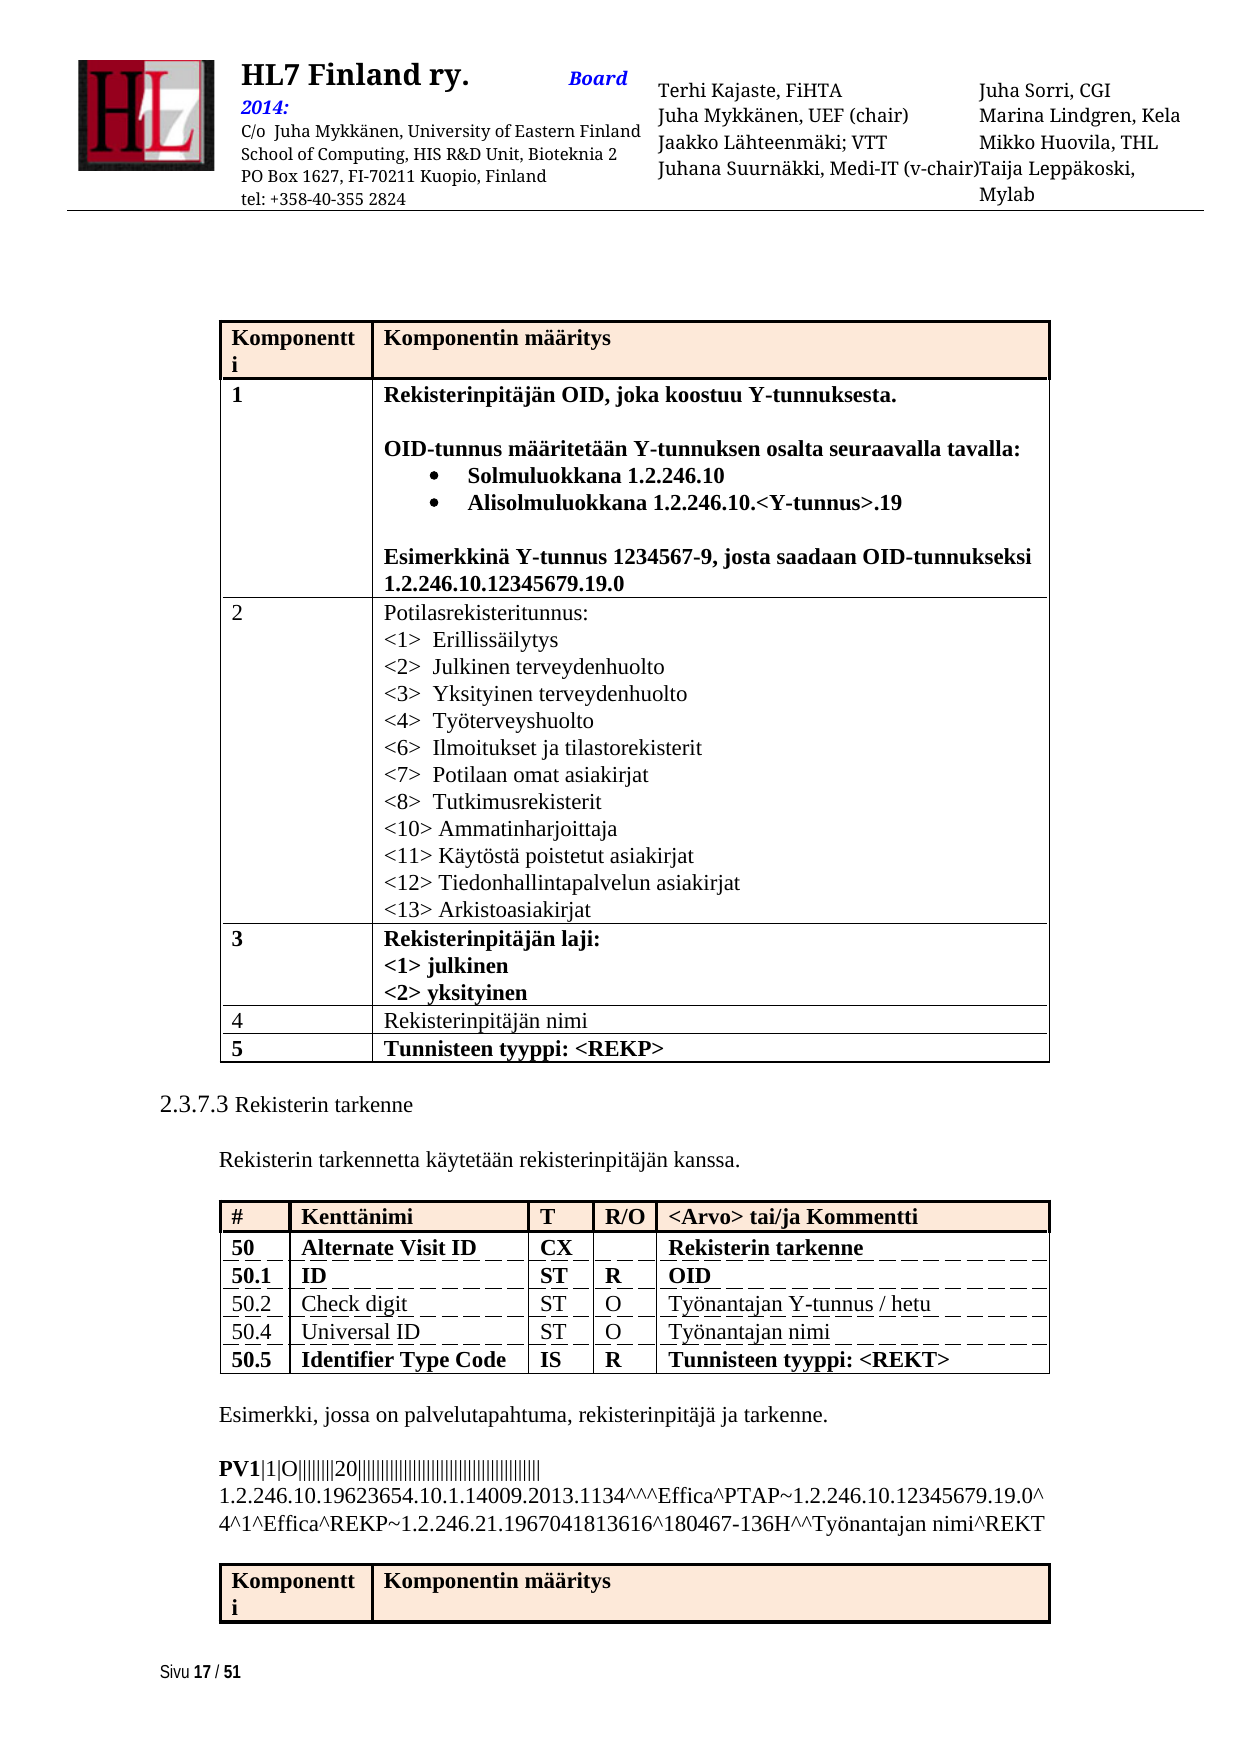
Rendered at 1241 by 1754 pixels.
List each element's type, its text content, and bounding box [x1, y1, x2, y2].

table_cell CX [529, 1233, 593, 1260]
table_cell 4 [221, 1005, 372, 1033]
table_header # [222, 1203, 288, 1230]
table_cell Identifier Type Code [291, 1344, 528, 1372]
table_cell Työnantajan Y-tunnus / hetu [657, 1288, 1049, 1316]
text PV1|1|O||||||||20||||||||||||||||||||||||||||||||||||||||1.2.246.10.19623654.10.1.14009.2013.1134^^^Effica^PTAP~1.2.246.10.12345679.19.0^4^1^Effica^REKP~1.2.246.21.1967041813616^180467-136H^^Työnantajan nimi^REKT [218, 1455, 1051, 1536]
table_cell IS [529, 1344, 593, 1372]
table_cell ID [291, 1260, 528, 1288]
table_header Komponentin määritys [374, 1566, 1048, 1620]
table_cell R [594, 1260, 656, 1288]
table_cell Rekisterinpitäjän nimi [373, 1005, 1049, 1033]
subtitle Rekisterin tarkenne [159, 1089, 1051, 1118]
table_cell 3 [221, 923, 372, 1005]
table_cell Alternate Visit ID [291, 1233, 528, 1260]
table_cell Tunnisteen tyyppi: <REKT> [657, 1344, 1049, 1372]
table_header R/O [595, 1203, 655, 1230]
table_cell O [594, 1316, 656, 1344]
text Esimerkki, jossa on palvelutapahtuma, rekisterinpitäjä ja tarkenne. [218, 1401, 1051, 1428]
table_cell [594, 1233, 656, 1260]
table_header <Arvo> tai/ja Kommentti [658, 1203, 1048, 1230]
text Rekisterin tarkennetta käytetään rekisterinpitäjän kanssa. [218, 1145, 1051, 1172]
table_cell 50 [221, 1231, 289, 1260]
picture [78, 60, 215, 171]
table_cell 50.4 [221, 1316, 289, 1344]
table_cell 50.5 [221, 1344, 289, 1372]
table_cell 1 [221, 378, 372, 597]
table_header Komponentti [222, 1566, 371, 1620]
table_header Kenttänimi [292, 1203, 527, 1230]
table_cell 5 [221, 1033, 372, 1061]
table_cell Rekisterinpitäjän laji: <1> julkinen <2> yksityinen [373, 923, 1049, 1005]
table_cell R [594, 1344, 656, 1372]
table_cell 50.2 [221, 1288, 289, 1316]
table_cell Rekisterin tarkenne [657, 1230, 1049, 1260]
table_cell Tunnisteen tyyppi: <REKP> [373, 1033, 1049, 1061]
table_cell Check digit [291, 1288, 528, 1316]
table_cell ST [529, 1316, 593, 1344]
table_cell Rekisterinpitäjän OID, joka koostuu Y-tunnuksesta. OID-tunnus määritetään Y-tunnuksen osalta seuraavalla tavalla: Solmuluokkana 1.2.246.10 Alisolmuluokkana 1.2.246.10.<Y-tunnus>.19 Esimerkkinä Y-tunnus 1234567-9, josta saadaan OID-tunnukseksi 1.2.246.10.12345679.19.0 [373, 377, 1049, 597]
table_header T [530, 1203, 592, 1230]
table_cell OID [657, 1260, 1049, 1288]
table_cell 2 [221, 597, 372, 923]
table_cell ST [529, 1288, 593, 1316]
table_cell Työnantajan nimi [657, 1316, 1049, 1344]
table_cell Universal ID [291, 1316, 528, 1344]
table_header Komponentin määritys [374, 323, 1048, 377]
table_cell Potilasrekisteritunnus: <1> Erillissäilytys <2> Julkinen terveydenhuolto <3> Yksityinen terveydenhuolto <4> Työterveyshuolto <6> Ilmoitukset ja tilastorekisterit <7> Potilaan omat asiakirjat <8> Tutkimusrekisterit <10> Ammatinharjoittaja <11> Käytöstä poistetut asiakirjat <12> Tiedonhallintapalvelun asiakirjat <13> Arkistoasiakirjat [373, 597, 1049, 923]
table_cell ST [529, 1260, 593, 1288]
table_cell O [594, 1288, 656, 1316]
table_cell 50.1 [221, 1260, 289, 1288]
table_header Komponentti [222, 323, 371, 377]
